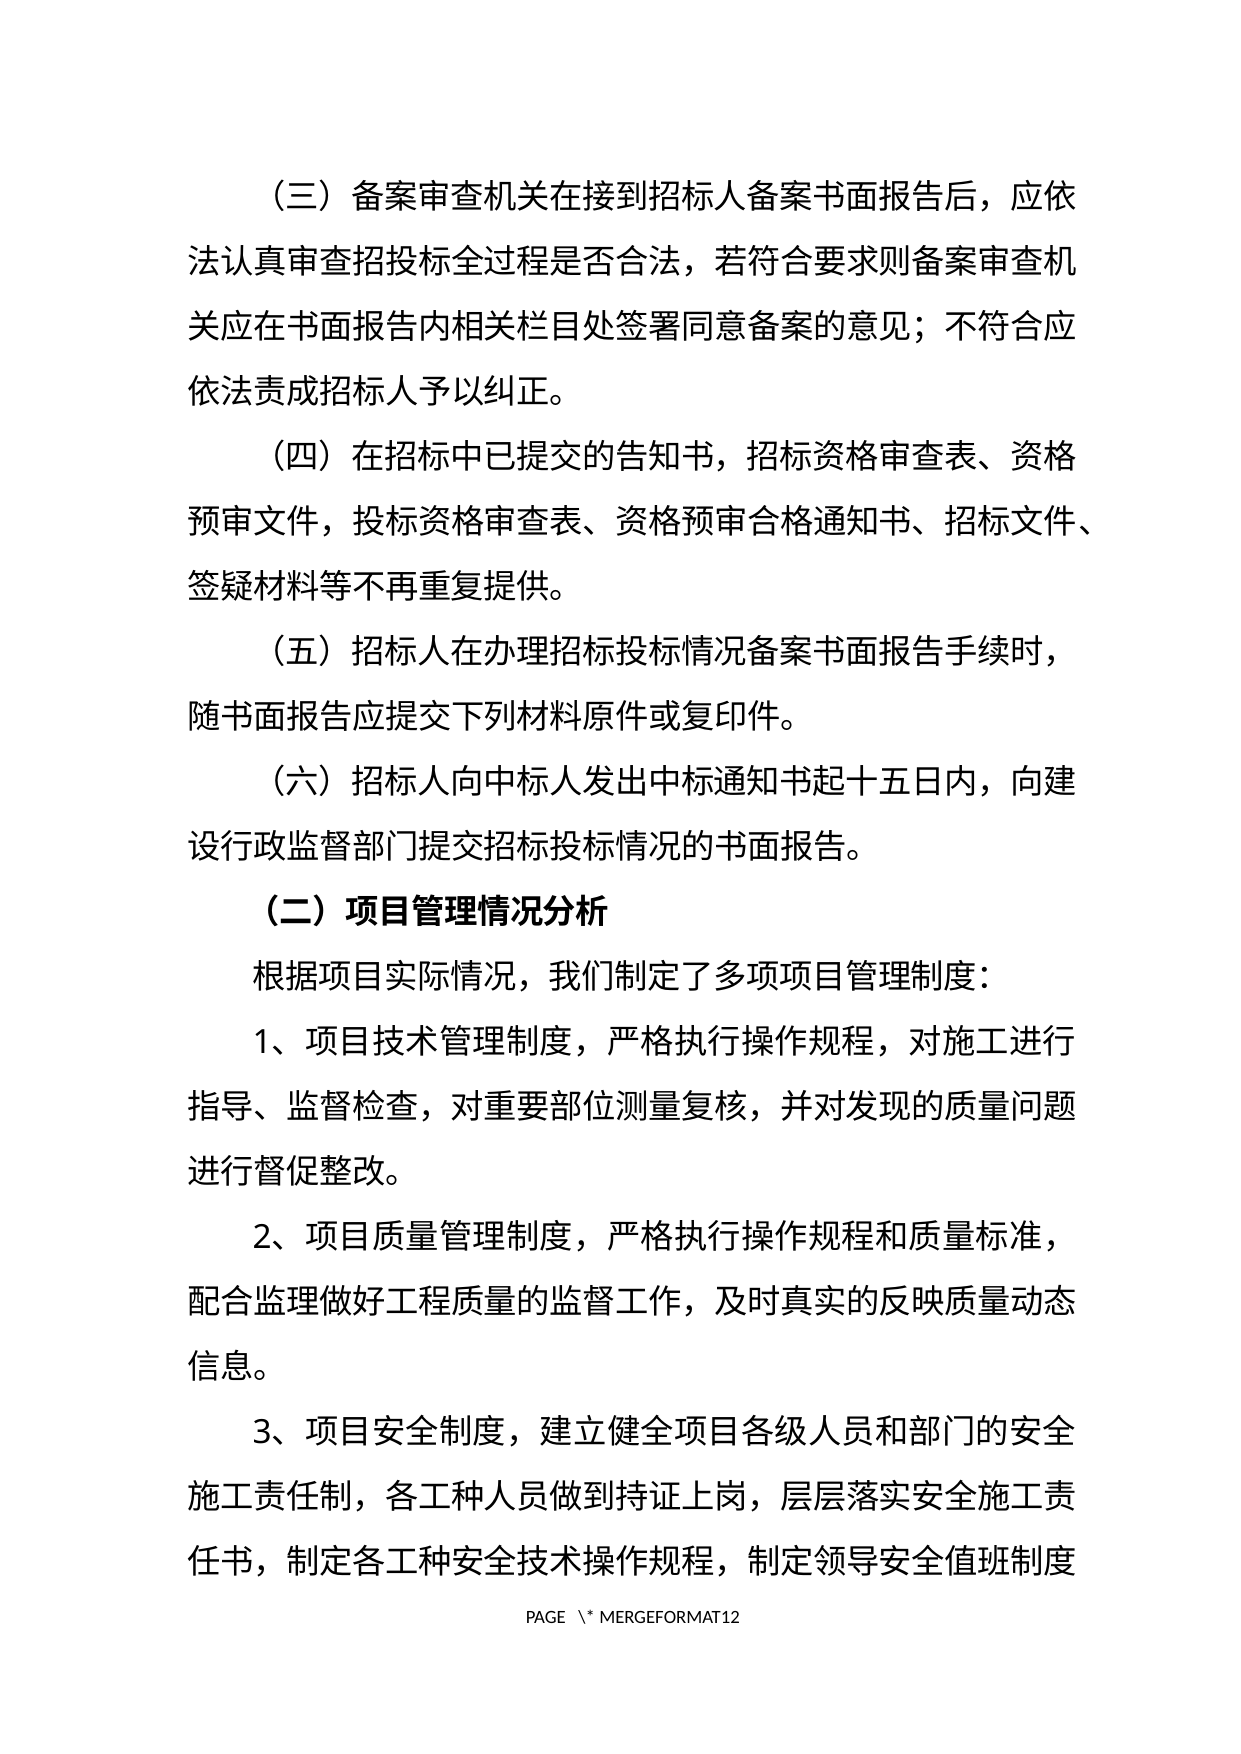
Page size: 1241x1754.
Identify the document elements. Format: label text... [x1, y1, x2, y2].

list 项目质量管理制度，严格执行操作规程和质量标准，配合监理做好工程质量的监督工作，及时真实的反映质量动态信息。 [187, 1202, 1078, 1397]
list 备案审查机关在接到招标人备案书面报告后，应依法认真审查招投标全过程是否合法，若符合要求则备案审查机关应在书面报告内相关栏目处签署同意备案的意见；不符合应依法责成招标人予以纠正。 [187, 162, 1078, 422]
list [187, 1397, 1078, 1592]
list 招标人向中标人发出中标通知书起十五日内，向建设行政监督部门提交招标投标情况的书面报告。 [187, 747, 1078, 877]
list 招标人在办理招标投标情况备案书面报告手续时，随书面报告应提交下列材料原件或复印件。 [187, 617, 1078, 747]
text （二）项目管理情况分析 [187, 877, 1078, 942]
list 在招标中已提交的告知书，招标资格审查表、资格预审文件，投标资格审查表、资格预审合格通知书、招标文件、签疑材料等不再重复提供。 [187, 422, 1078, 617]
list 项目技术管理制度，严格执行操作规程，对施工进行指导、监督检查，对重要部位测量复核，并对发现的质量问题进行督促整改。 [187, 1007, 1078, 1202]
text 根据项目实际情况，我们制定了多项项目管理制度： [187, 942, 1078, 1007]
